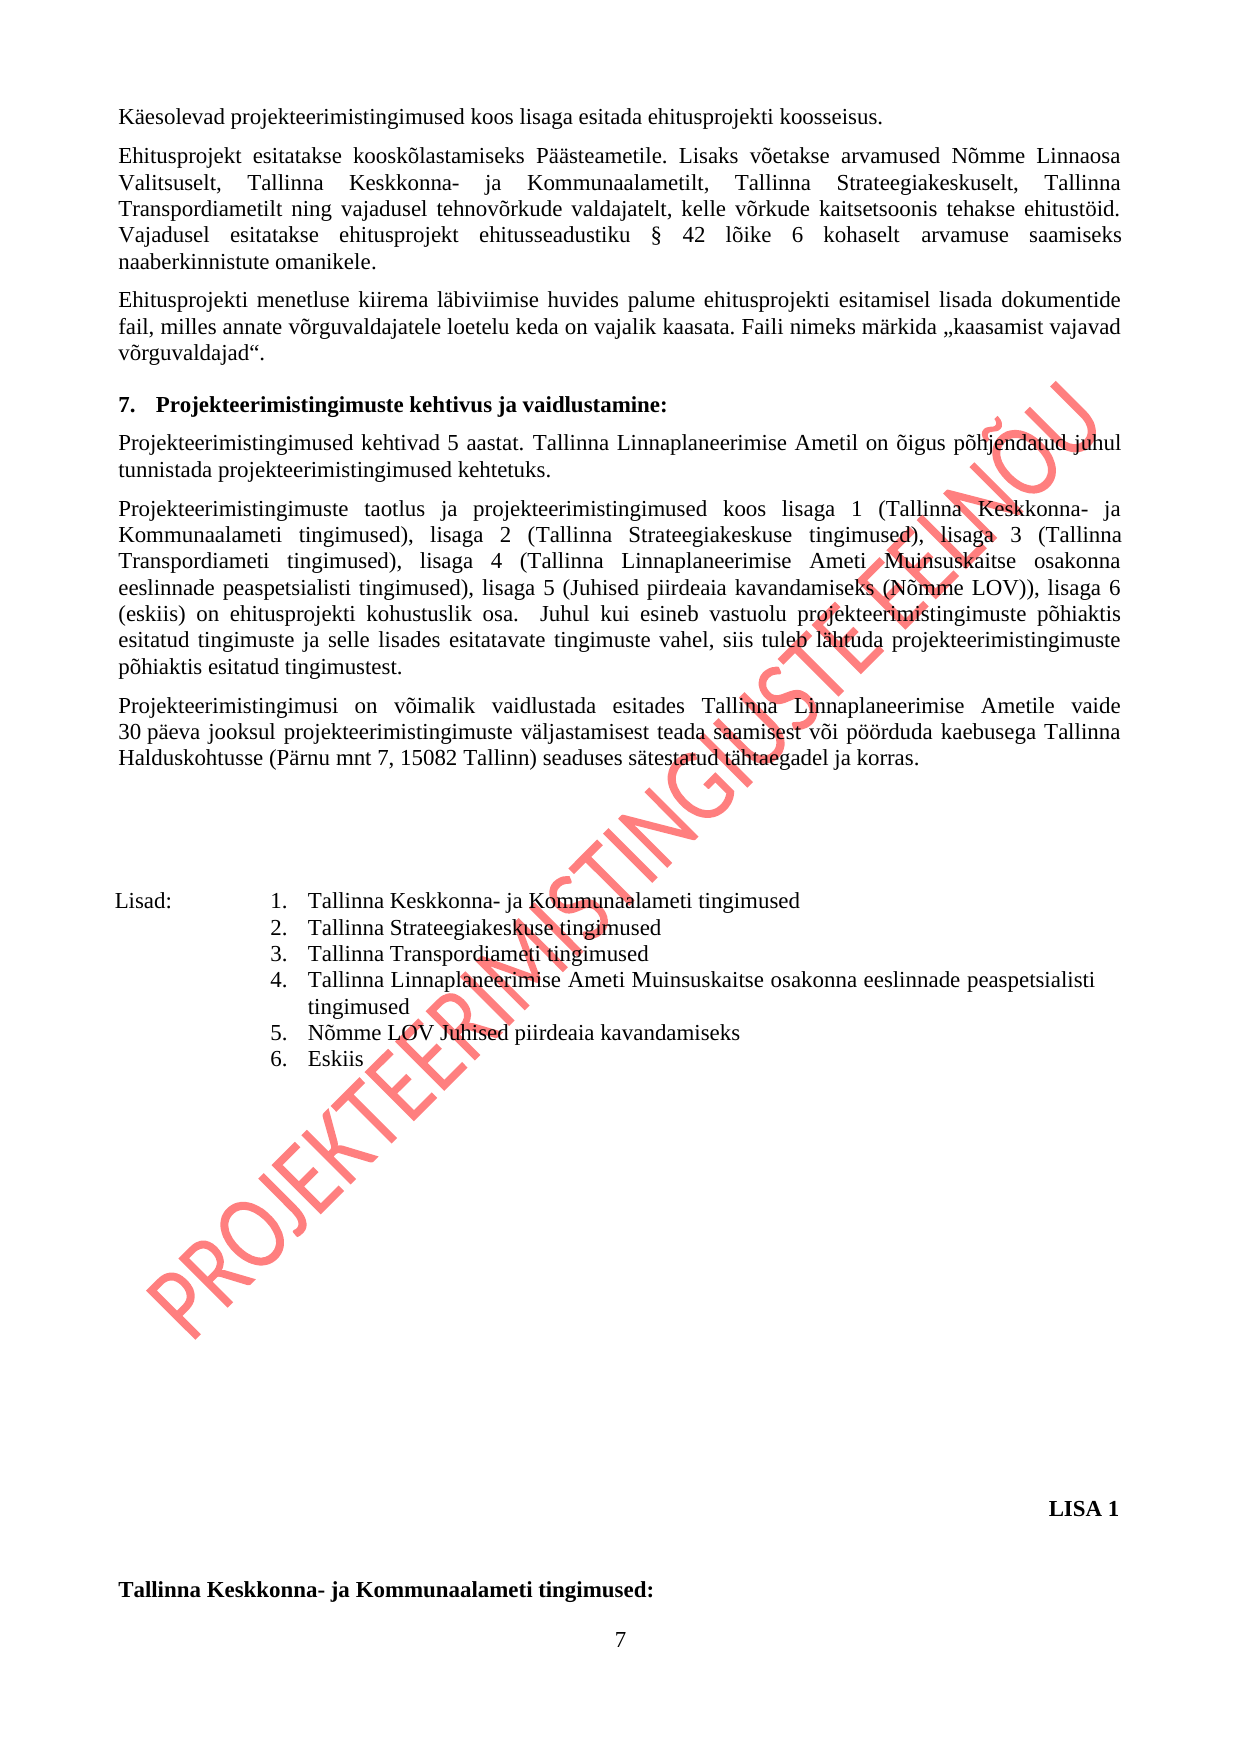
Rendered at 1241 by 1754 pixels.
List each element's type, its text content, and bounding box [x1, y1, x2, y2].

text LISA 1 [118, 1495, 1122, 1521]
text Ehitusprojekti menetluse kiirema läbiviimise huvides palume ehitusprojekti esitamisel lisada dokumentide fail, milles annate võrguvaldajatele loetelu keda on vajalik kaasata. Faili nimeks märkida „kaasamist vajavad võrguvaldajad“. [118, 287, 1122, 366]
text Tallinna Keskkonna- ja Kommunaalameti tingimused: [118, 1576, 1122, 1602]
table_header Lisad: [103, 887, 221, 1098]
table_header Tallinna Keskkonna- ja Kommunaalameti tingimused Tallinna Strateegiakeskuse tingimused Tallinna Transpordiameti tingimused Tallinna Linnaplaneerimise Ameti Muinsuskaitse osakonna eeslinnade peaspetsialisti tingimused Nõmme LOV Juhised piirdeaia kavandamiseks Eskiis [221, 887, 1108, 1098]
text Ehitusprojekt esitatakse kooskõlastamiseks Päästeametile. Lisaks võetakse arvamused Nõmme Linnaosa Valitsuselt, Tallinna Keskkonna- ja Kommunaalametilt, Tallinna Strateegiakeskuselt, Tallinna Transpordiametilt ning vajadusel tehnovõrkude valdajatelt, kelle võrkude kaitsetsoonis tehakse ehitustöid. Vajadusel esitatakse ehitusprojekt ehitusseadustiku § 42 lõike 6 kohaselt arvamuse saamiseks naaberkinnistute omanikele. [118, 142, 1122, 274]
text Projekteerimistingimusi on võimalik vaidlustada esitades Tallinna Linnaplaneerimise Ametile vaide 30 päeva jooksul projekteerimistingimuste väljastamisest teada saamisest või pöörduda kaebusega Tallinna Halduskohtusse (Pärnu mnt 7, 15082 Tallinn) seaduses sätestatud tähtaegadel ja korras. [118, 692, 1122, 771]
text Projekteerimistingimused kehtivad 5 aastat. Tallinna Linnaplaneerimise Ametil on õigus põhjendatud juhul tunnistada projekteerimistingimused kehtetuks. [118, 429, 1122, 482]
text Projekteerimistingimuste taotlus ja projekteerimistingimused koos lisaga 1 (Tallinna Keskkonna- ja Kommunaalameti tingimused), lisaga 2 (Tallinna Strateegiakeskuse tingimused), lisaga 3 (Tallinna Transpordiameti tingimused), lisaga 4 (Tallinna Linnaplaneerimise Ameti Muinsuskaitse osakonna eeslinnade peaspetsialisti tingimused), lisaga 5 (Juhised piirdeaia kavandamiseks (Nõmme LOV)), lisaga 6 (eskiis) on ehitusprojekti kohustuslik osa. Juhul kui esineb vastuolu projekteerimistingimuste põhiaktis esitatud tingimuste ja selle lisades esitatavate tingimuste vahel, siis tuleb lähtuda projekteerimistingimuste põhiaktis esitatud tingimustest. [118, 495, 1122, 679]
text Käesolevad projekteerimistingimused koos lisaga esitada ehitusprojekti koosseisus. [118, 103, 1122, 130]
list Projekteerimistingimuste kehtivus ja vaidlustamine: [118, 391, 1122, 417]
